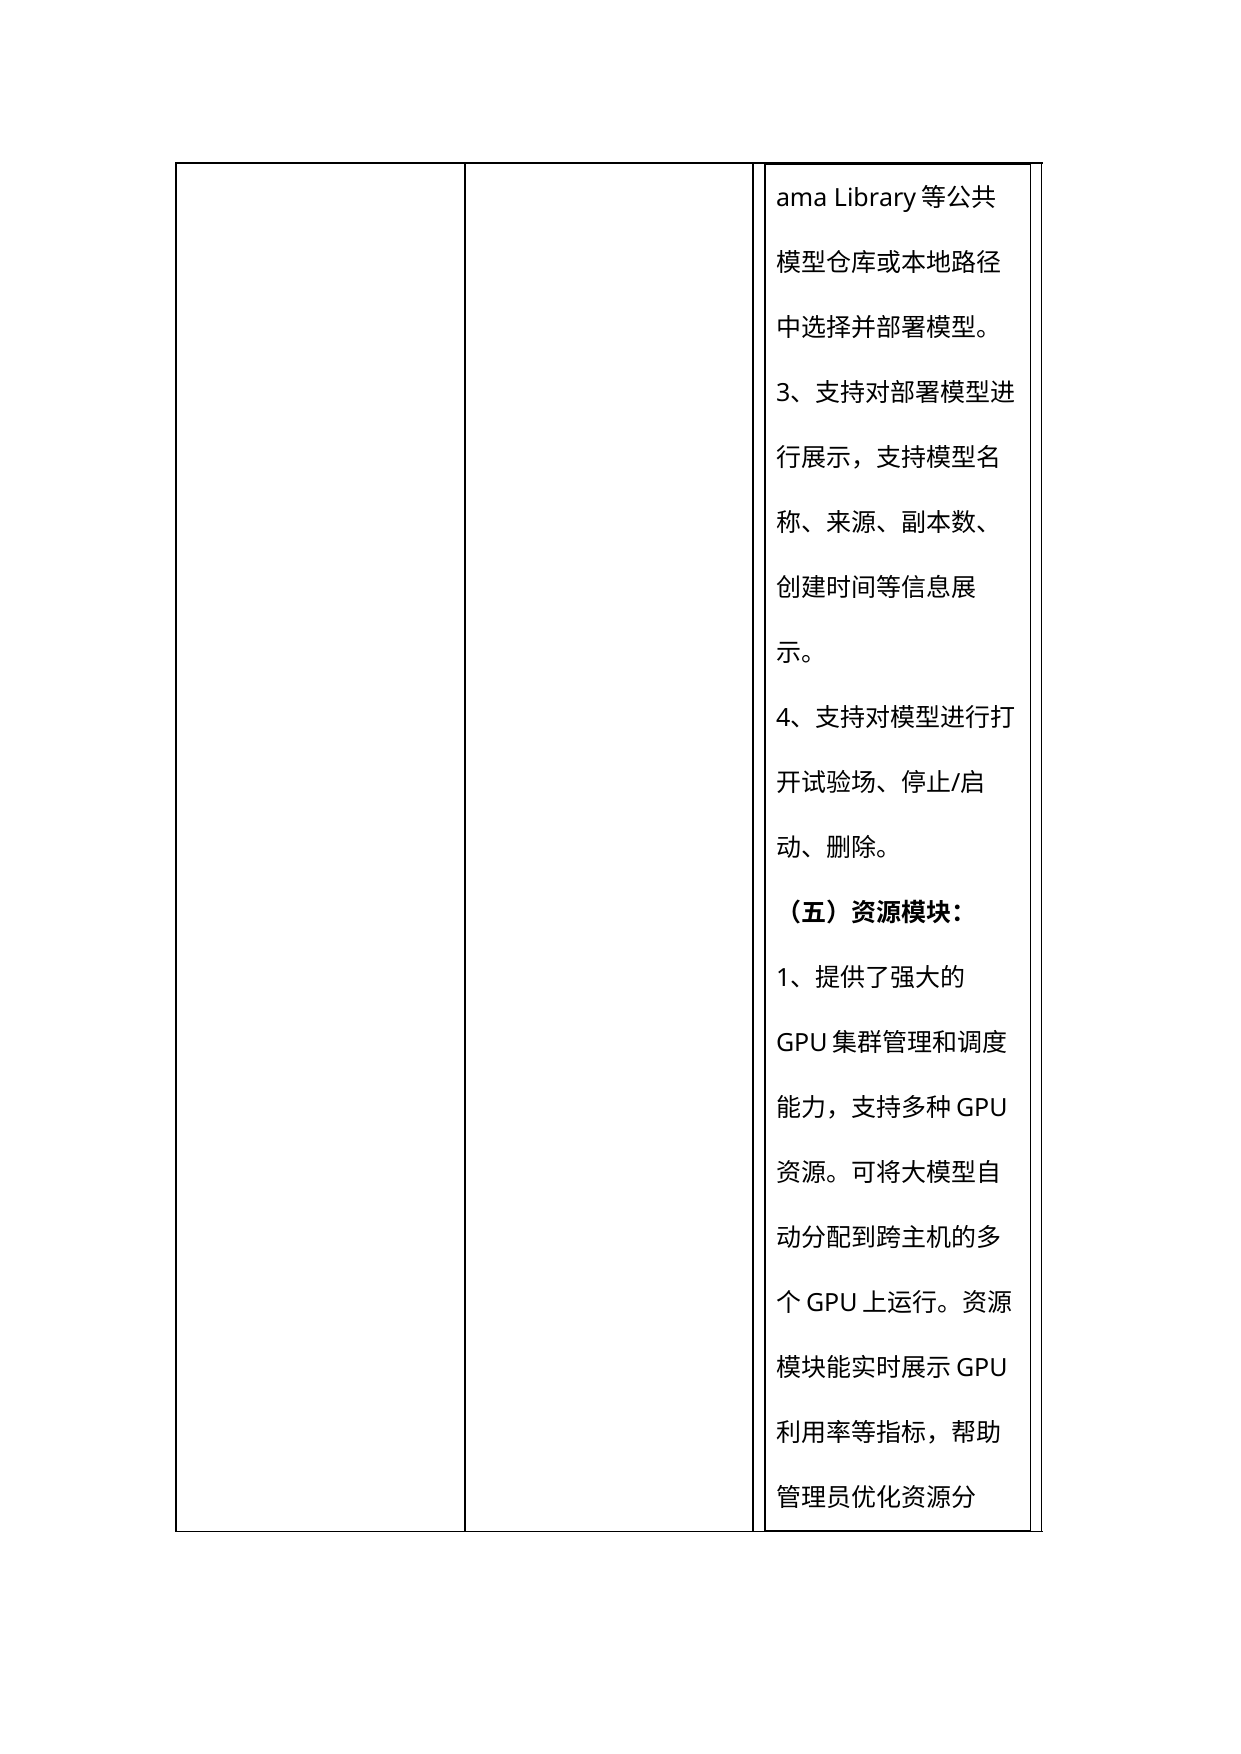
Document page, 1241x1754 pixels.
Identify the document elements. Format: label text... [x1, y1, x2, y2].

table_cell [466, 164, 752, 1531]
table_cell 清单明细 [766, 165, 1030, 1530]
table_cell 1 [177, 164, 464, 1531]
